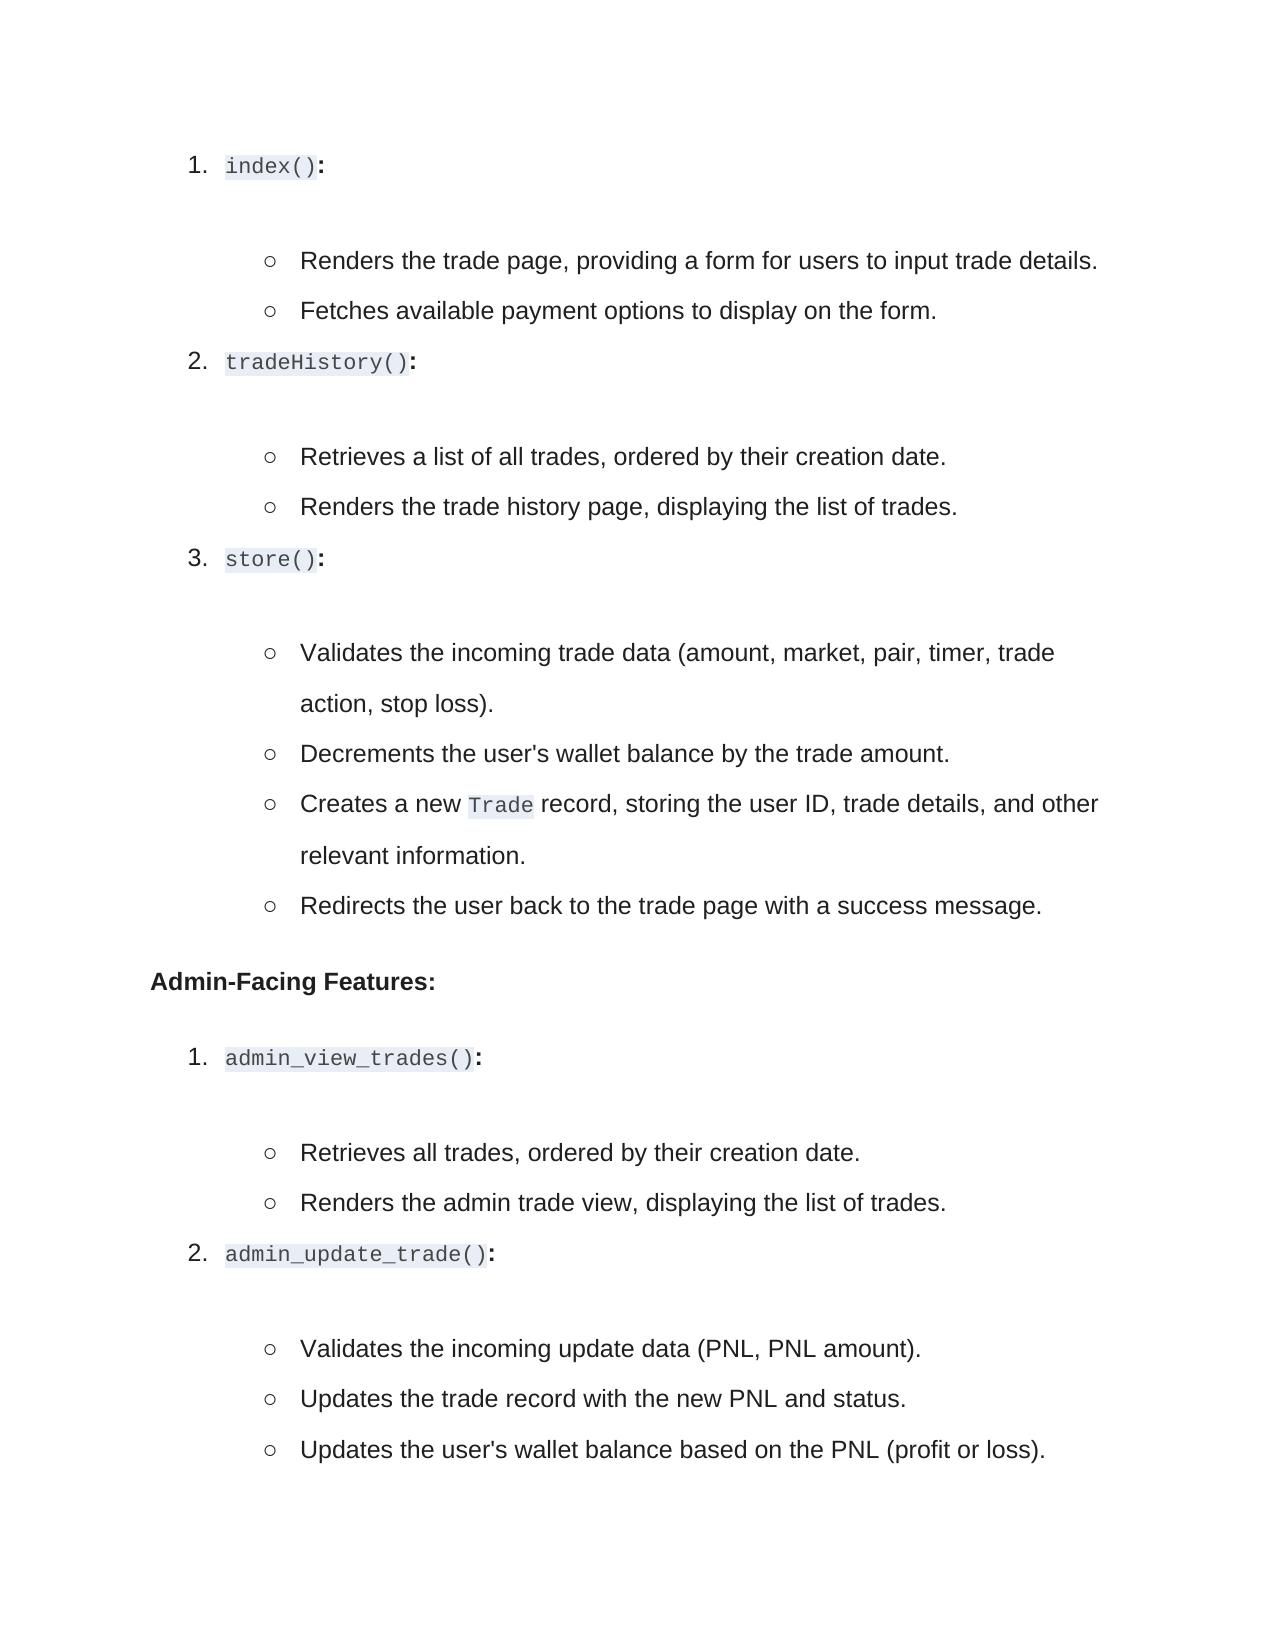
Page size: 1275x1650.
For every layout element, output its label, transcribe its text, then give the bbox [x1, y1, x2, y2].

list admin_view_trades(): [187, 1042, 1125, 1118]
list Retrieves all trades, ordered by their creation date. [262, 1138, 1125, 1166]
text Admin-Facing Features: [150, 967, 1125, 995]
list Updates the trade record with the new PNL and status. [262, 1384, 1125, 1413]
list index(): [187, 150, 1125, 226]
list Renders the admin trade view, displaying the list of trades. [262, 1188, 1125, 1217]
list Renders the trade page, providing a form for users to input trade details. [262, 246, 1125, 274]
list store(): [187, 543, 1125, 619]
list tradeHistory(): [187, 346, 1125, 422]
list Renders the trade history page, displaying the list of trades. [262, 492, 1125, 521]
list Redirects the user back to the trade page with a success message. [262, 891, 1125, 920]
list Decrements the user's wallet balance by the trade amount. [262, 739, 1125, 768]
list Updates the user's wallet balance based on the PNL (profit or loss). [262, 1434, 1125, 1463]
list admin_update_trade(): [187, 1238, 1125, 1314]
list Fetches available payment options to display on the form. [262, 296, 1125, 325]
list Creates a new Trade record, storing the user ID, trade details, and other relevant information. [262, 789, 1125, 870]
list Validates the incoming update data (PNL, PNL amount). [262, 1334, 1125, 1363]
list Validates the incoming trade data (amount, market, pair, timer, trade action, stop loss). [262, 638, 1125, 717]
list Retrieves a list of all trades, ordered by their creation date. [262, 442, 1125, 471]
